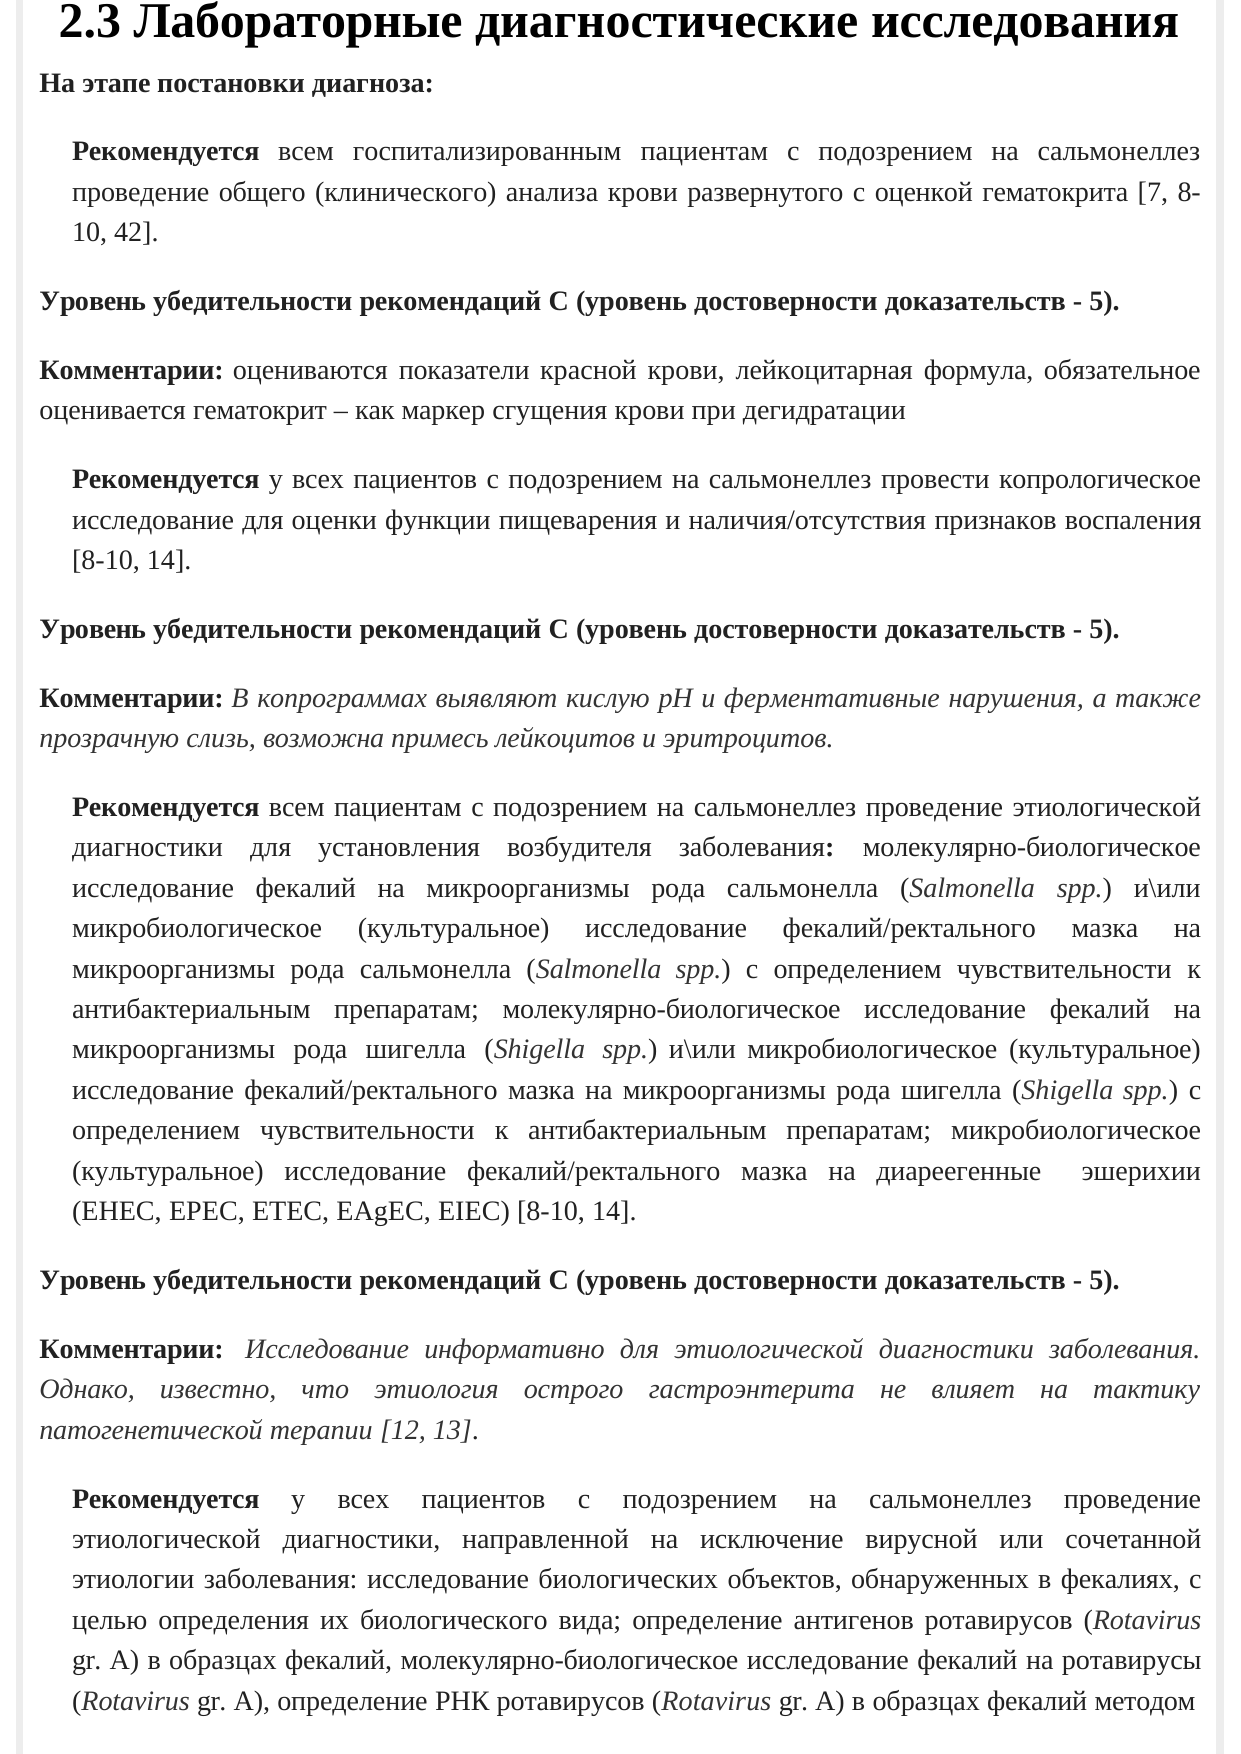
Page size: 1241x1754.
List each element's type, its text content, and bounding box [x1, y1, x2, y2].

text Рекомендуется у всех пациентов с подозрением на сальмонеллез провести копрологическое исследование для оценки функции пищеварения и наличия/отсутствия признаков воспаления [8-10, 14]. [72, 462, 1201, 576]
text Комментарии: оцениваются показатели красной крови, лейкоцитарная формула, обязательное оценивается гематокрит – как маркер сгущения крови при дегидратации [39, 353, 1201, 426]
text Рекомендуется всем пациентам с подозрением на сальмонеллез проведение этиологической диагностики для установления возбудителя заболевания: молекулярно-биологическое исследование фекалий на микроорганизмы рода сальмонелла (Salmonella spp.) и\или микробиологическое (культуральное) исследование фекалий/ректального мазка на микроорганизмы рода сальмонелла (Salmonella spp.) с определением чувствительности к антибактериальным препаратам; молекулярно-биологическое исследование фекалий на микроорганизмы рода шигелла (Shigella spp.) и\или микробиологическое (культуральное) исследование фекалий/ректального мазка на микроорганизмы рода шигелла (Shigella spp.) с определением чувствительности к антибактериальным препаратам; микробиологическое (культуральное) исследование фекалий/ректального мазка на диареегенные эшерихии (EHEC, EPEC, ETEC, EAgEC, EIEC) [8-10, 14]. [72, 790, 1201, 1227]
text Комментарии: Исследование информативно для этиологической диагностики заболевания. Однако, известно, что этиология острого гастроэнтерита не влияет на тактику патогенетической терапии [12, 13]. [39, 1332, 1201, 1445]
subtitle На этапе постановки диагноза: [39, 66, 1236, 98]
subtitle Уровень убедительности рекомендаций C (уровень достоверности доказательств - 5). [39, 1263, 1236, 1296]
subtitle Лабораторные диагностические исследования [58, 0, 1236, 46]
text Рекомендуется у всех пациентов с подозрением на сальмонеллез проведение этиологической диагностики, направленной на исключение вирусной или сочетанной этиологии заболевания: исследование биологических объектов, обнаруженных в фекалиях, с целью определения их биологического вида; определение антигенов ротавирусов (Rotavirus gr. A) в образцах фекалий, молекулярно-биологическое исследование фекалий на ротавирусы (Rotavirus gr. A), определение РНК ротавирусов (Rotavirus gr. A) в образцах фекалий методом [72, 1482, 1201, 1716]
subtitle Уровень убедительности рекомендаций C (уровень достоверности доказательств - 5). [39, 284, 1236, 317]
subtitle Уровень убедительности рекомендаций C (уровень достоверности доказательств - 5). [39, 612, 1236, 644]
text Комментарии: В копрограммах выявляют кислую рН и ферментативные нарушения, а также прозрачную слизь, возможна примесь лейкоцитов и эритроцитов. [39, 681, 1201, 754]
text Рекомендуется всем госпитализированным пациентам с подозрением на сальмонеллез проведение общего (клинического) анализа крови развернутого с оценкой гематокрита [7, 8- 10, 42]. [72, 134, 1201, 248]
